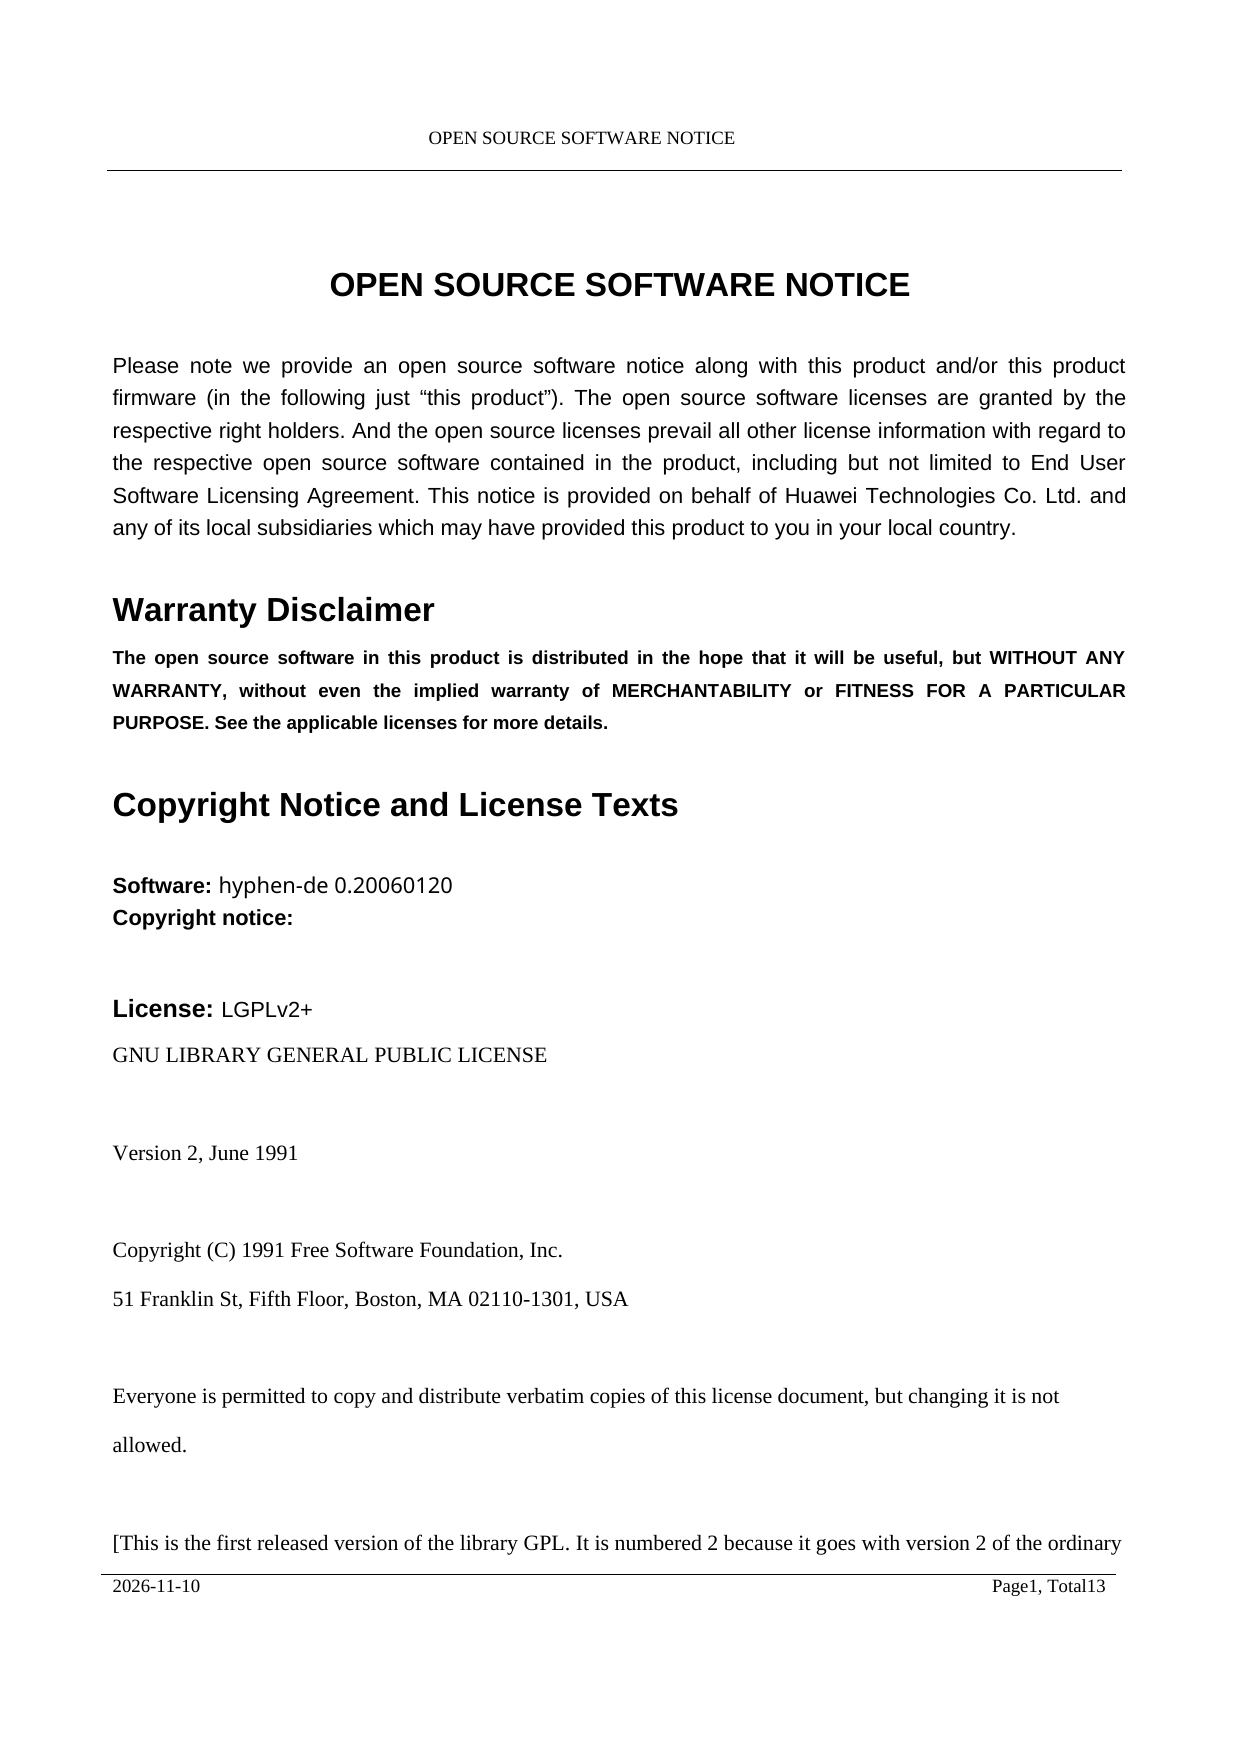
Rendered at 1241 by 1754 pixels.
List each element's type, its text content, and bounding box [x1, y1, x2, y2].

text License: LGPLv2+ [112, 992, 1128, 1024]
text Please note we provide an open source software notice along with this product and/or this product firmware (in the following just “this product”). The open source software licenses are granted by the respective right holders. And the open source licenses prevail all other license information with regard to the respective open source software contained in the product, including but not limited to End User Software Licensing Agreement. This notice is provided on behalf of Huawei Technologies Co. Ltd. and any of its local subsidiaries which may have provided this product to you in your local country. [112, 349, 1128, 544]
text Copyright Notice and License Texts [112, 771, 1128, 836]
text Warranty Disclaimer [112, 576, 1128, 641]
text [112, 1038, 1128, 1558]
text The open source software in this product is distributed in the hope that it will be useful, but WITHOUT ANY WARRANTY, without even the implied warranty of MERCHANTABILITY or FITNESS FOR A PARTICULAR PURPOSE. See the applicable licenses for more details. [112, 641, 1128, 739]
text Copyright notice: [112, 901, 1128, 934]
text Software: hyphen-de 0.20060120 [112, 869, 1128, 901]
text OPEN SOURCE SOFTWARE NOTICE [112, 251, 1128, 316]
